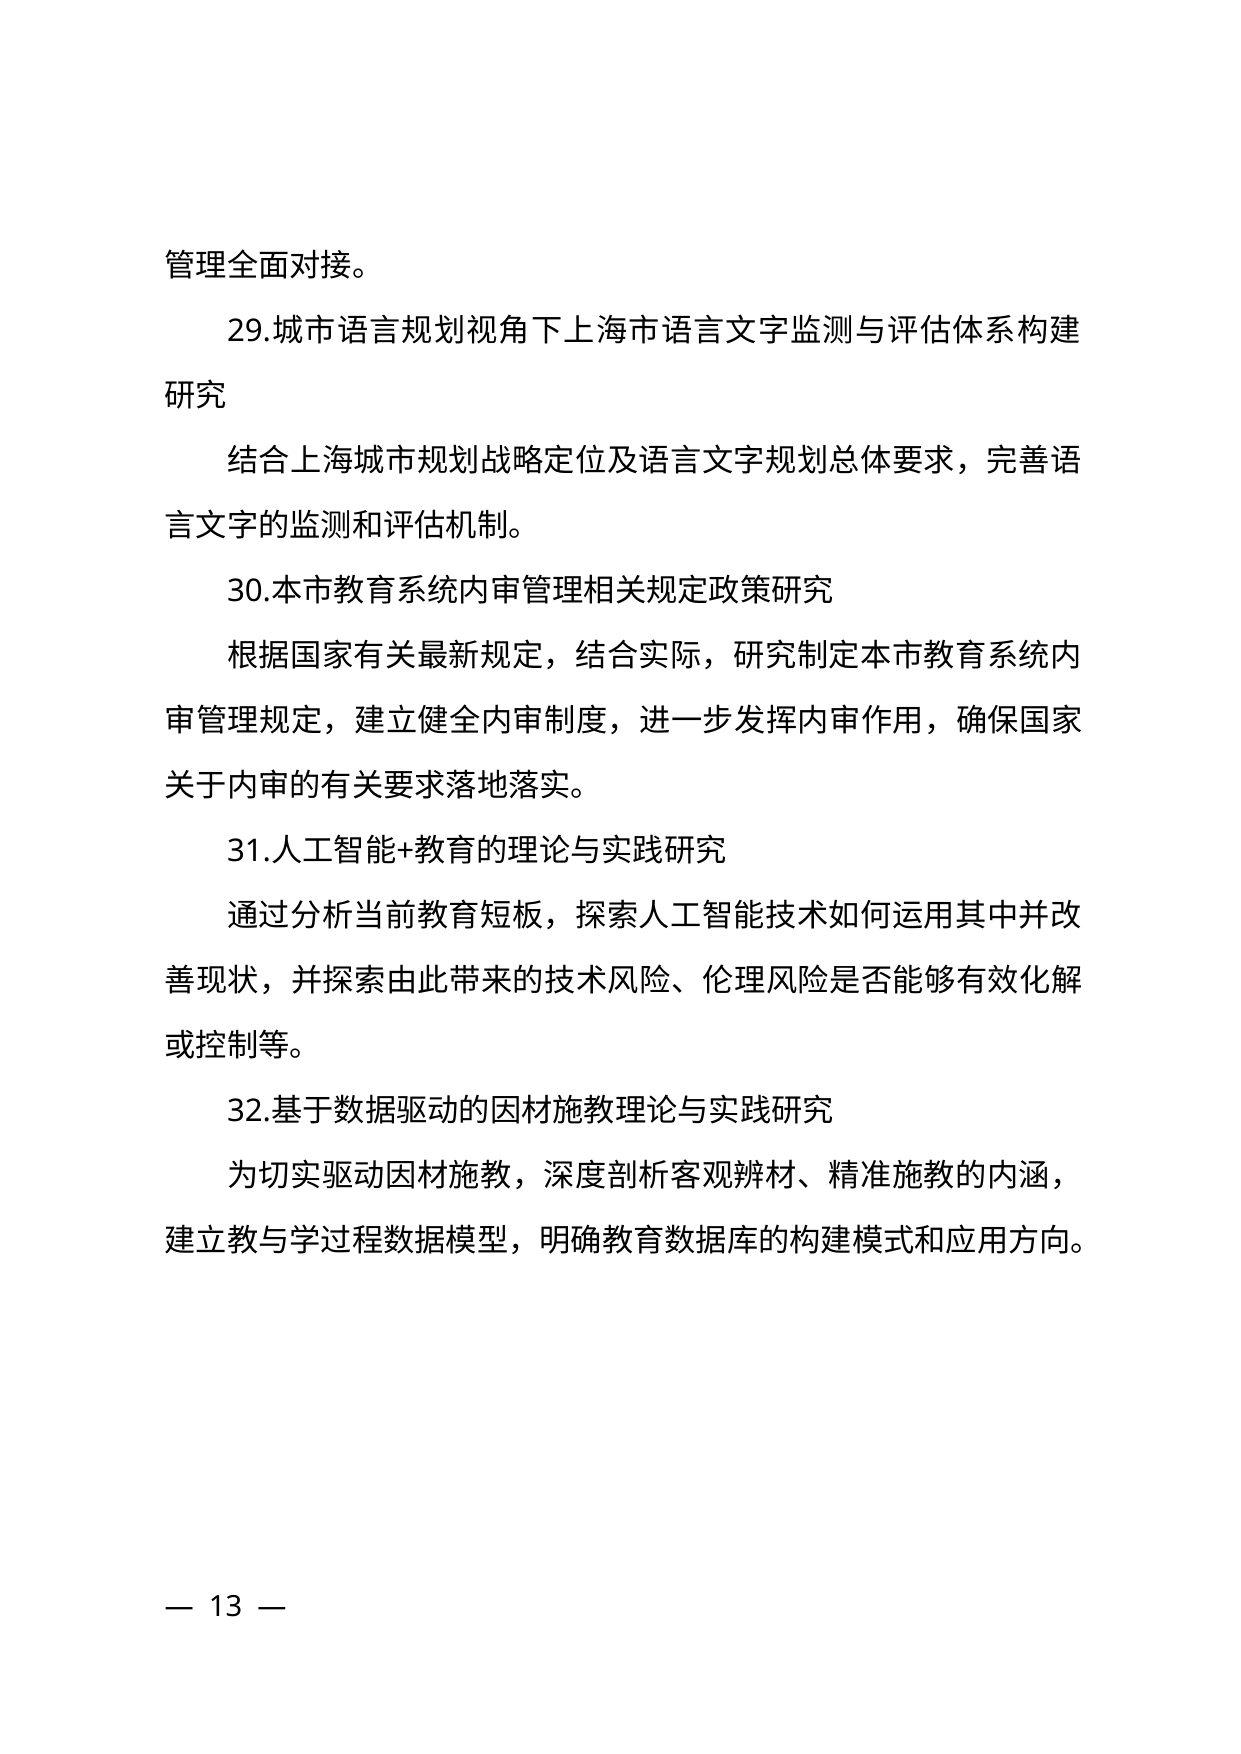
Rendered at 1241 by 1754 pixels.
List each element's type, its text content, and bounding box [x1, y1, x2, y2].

text 29.城市语言规划视角下上海市语言文字监测与评估体系构建研究 [164, 296, 1083, 426]
text 为切实驱动因材施教，深度剖析客观辨材、精准施教的内涵，建立教与学过程数据模型，明确教育数据库的构建模式和应用方向。 [164, 1141, 1083, 1271]
text 31.人工智能+教育的理论与实践研究 [164, 816, 1083, 881]
text 通过分析当前教育短板，探索人工智能技术如何运用其中并改善现状，并探索由此带来的技术风险、伦理风险是否能够有效化解或控制等。 [164, 881, 1083, 1076]
text 结合上海城市规划战略定位及语言文字规划总体要求，完善语言文字的监测和评估机制。 [164, 426, 1083, 556]
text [164, 231, 1083, 296]
text 30.本市教育系统内审管理相关规定政策研究 [164, 556, 1083, 621]
text 32.基于数据驱动的因材施教理论与实践研究 [164, 1076, 1083, 1141]
text 根据国家有关最新规定，结合实际，研究制定本市教育系统内审管理规定，建立健全内审制度，进一步发挥内审作用，确保国家关于内审的有关要求落地落实。 [164, 621, 1083, 816]
